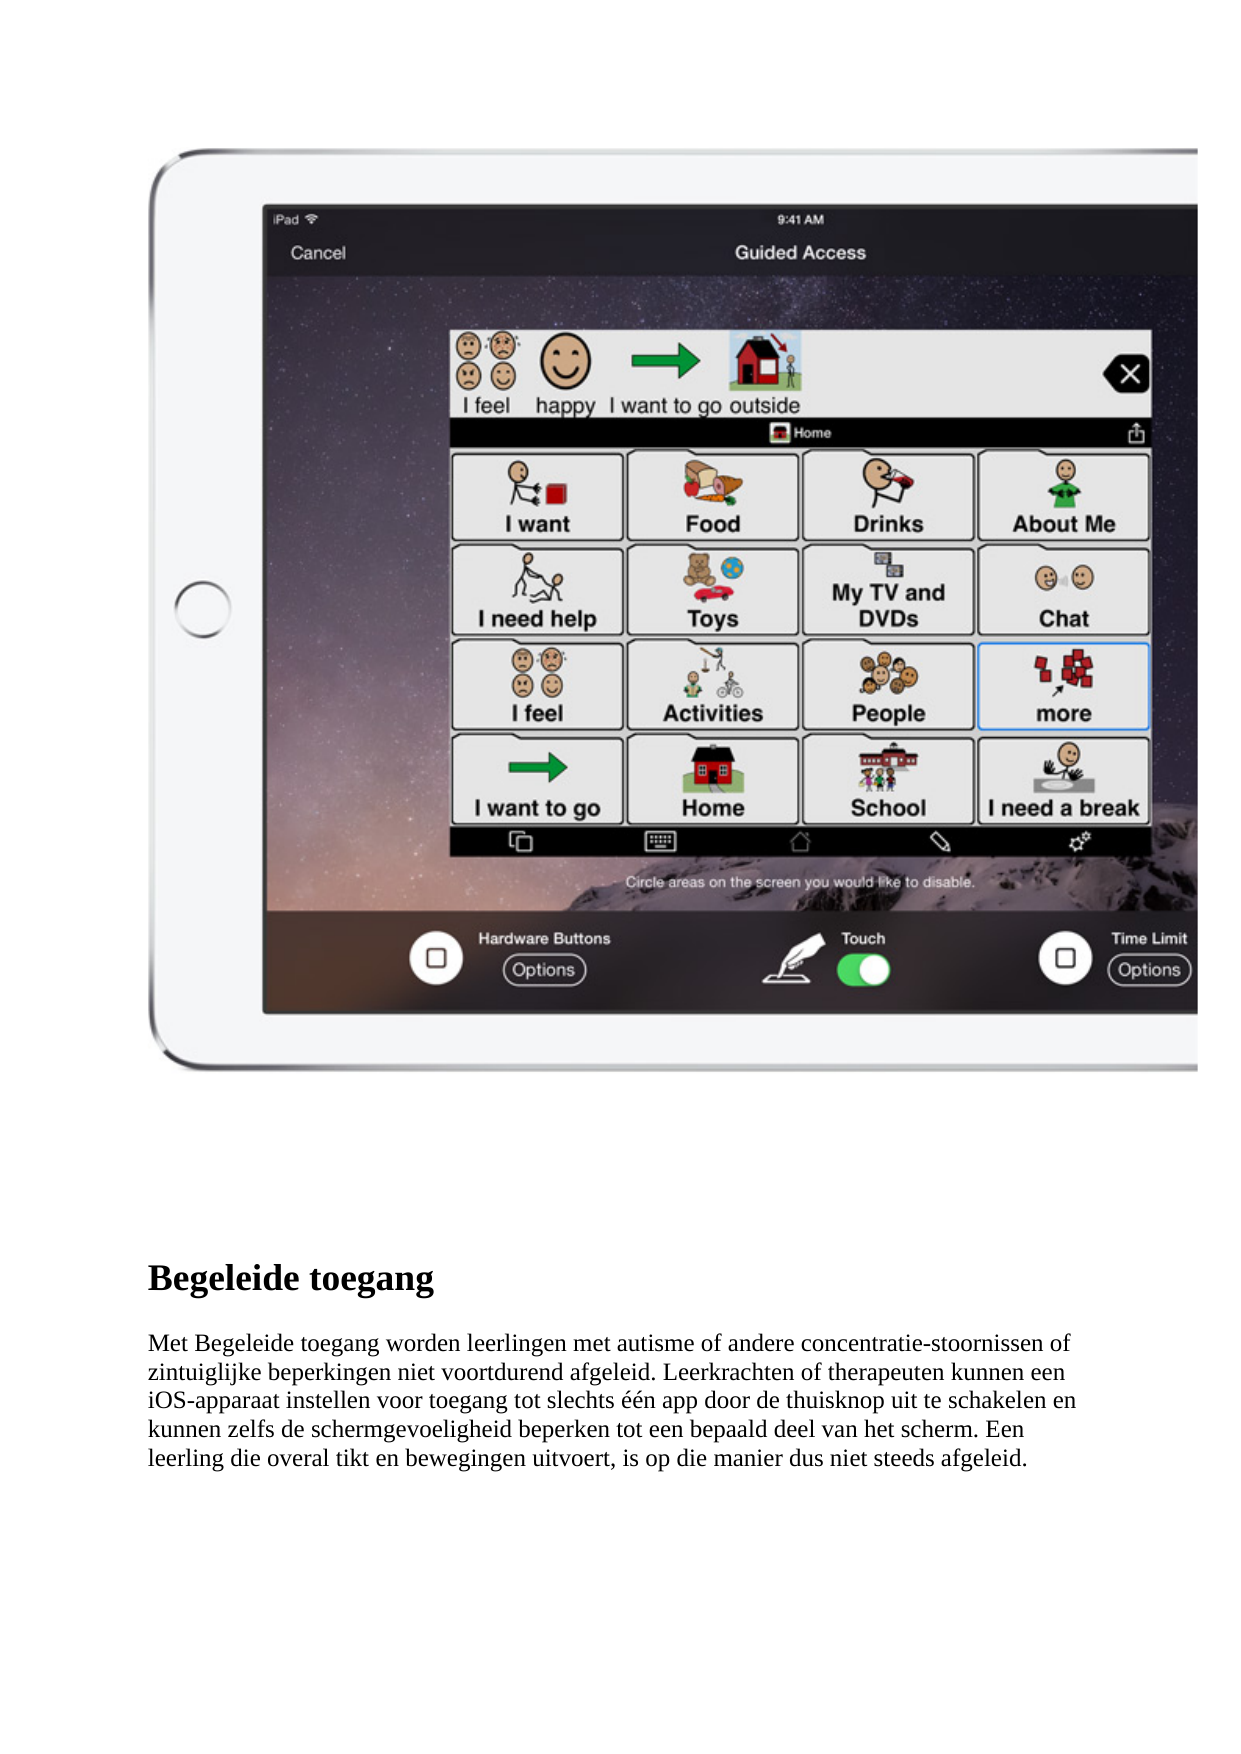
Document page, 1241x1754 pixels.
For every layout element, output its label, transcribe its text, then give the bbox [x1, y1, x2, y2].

picture [147, 147, 1198, 1227]
text Begeleide toegang [148, 1256, 1093, 1299]
text Met Begeleide toegang worden leerlingen met autisme of andere concentratie-stoornissen of zintuiglijke beperkingen niet voortdurend afgeleid. Leerkrachten of therapeuten kunnen een iOS-apparaat instellen voor toegang tot slechts één app door de thuisknop uit te schakelen en kunnen zelfs de schermgevoeligheid beperken tot een bepaald deel van het scherm. Een leerling die overal tikt en bewegingen uitvoert, is op die manier dus niet steeds afgeleid. [148, 1328, 1093, 1472]
